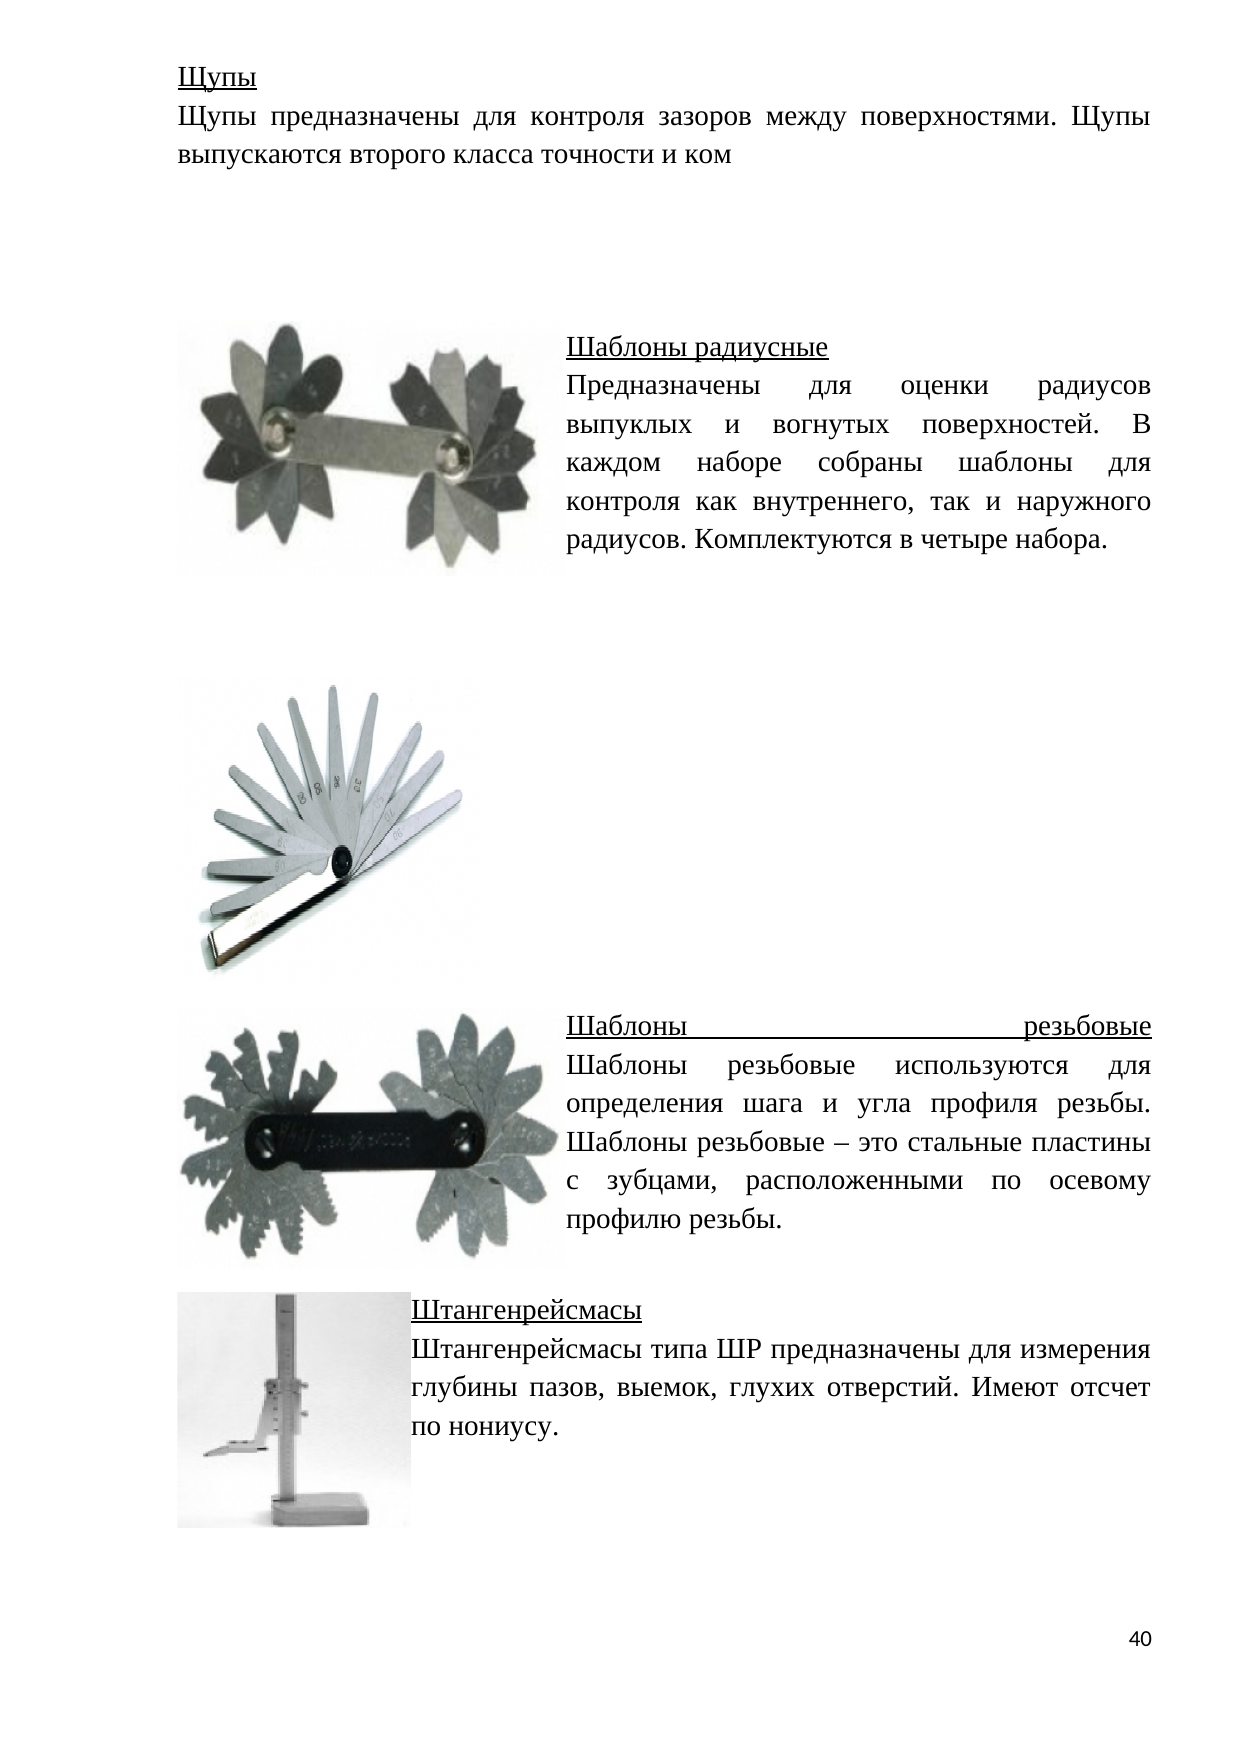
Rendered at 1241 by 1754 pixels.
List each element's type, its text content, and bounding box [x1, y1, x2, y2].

picture [177, 1008, 566, 1269]
picture [177, 1292, 411, 1528]
table_cell Штангенрейсмасы Штангенрейсмасы типа ШР предназначены для измерения глубины пазов, выемок, глухих отверстий. Имеют отсчет по нониусу. [177, 1292, 1152, 1551]
picture [177, 676, 482, 985]
table_cell Щупы Щупы предназначены для контроля зазоров между поверхностями. Щупы выпускаются второго класса точности и ком Шаблоны радиусные Предназначены для оценки радиусов выпуклых и вогнутых поверхностей. В каждом наборе собраны шаблоны для контроля как внутреннего, так и наружного радиусов. Комплектуются в четыре набора. [177, 59, 1152, 1008]
table_cell Шаблоны резьбовые Шаблоны резьбовые используются для определения шага и угла профиля резьбы. Шаблоны резьбовые – это стальные пластины с зубцами, расположенными по осевому профилю резьбы. [566, 1008, 1152, 1037]
table_cell Шаблоны резьбовые Шаблоны резьбовые используются для определения шага и угла профиля резьбы. Шаблоны резьбовые – это стальные пластины с зубцами, расположенными по осевому профилю резьбы. [177, 1039, 1152, 1292]
picture [177, 321, 566, 576]
